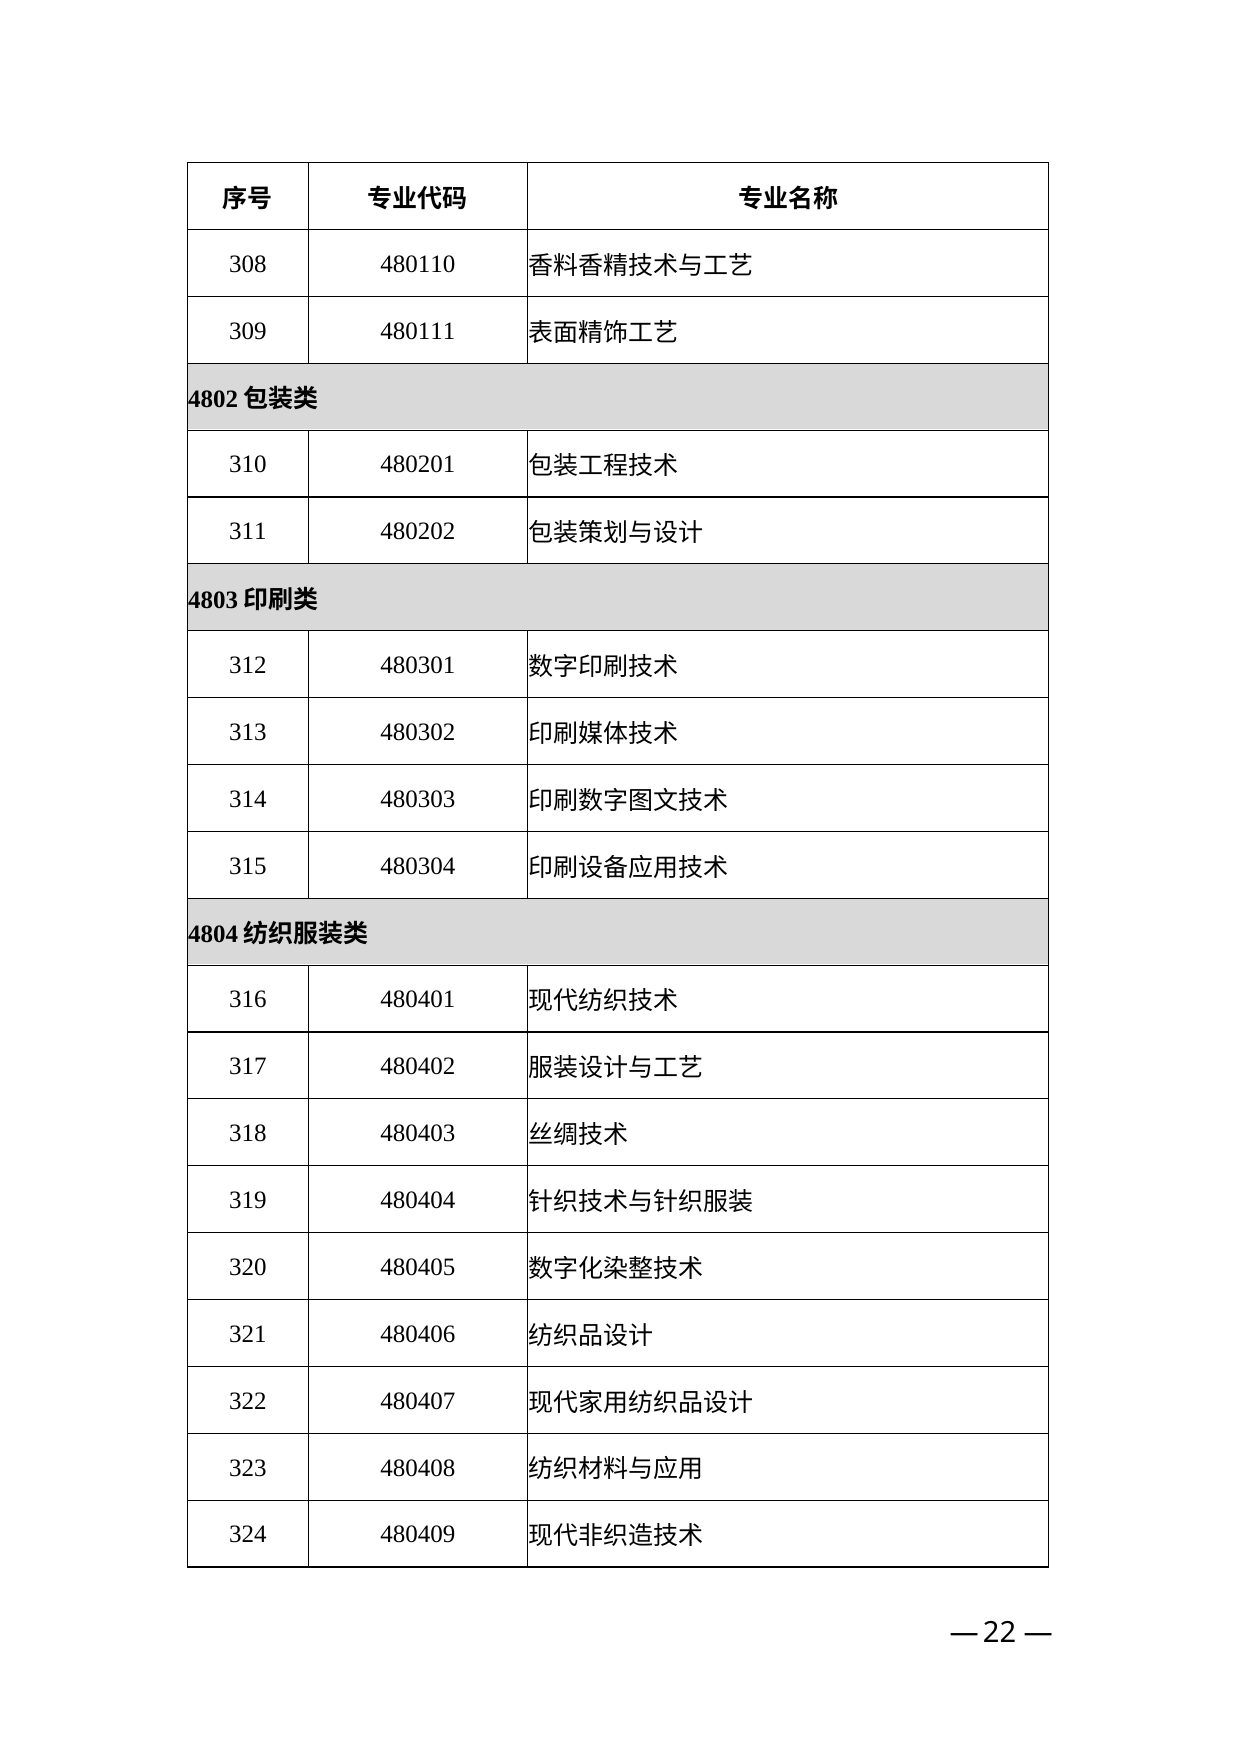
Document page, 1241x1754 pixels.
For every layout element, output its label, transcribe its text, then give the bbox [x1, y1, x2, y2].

table_cell 321 [188, 1300, 308, 1366]
table_cell 印刷媒体技术 [528, 698, 1048, 764]
table_cell 480303 [309, 765, 527, 831]
table_cell 现代非织造技术 [528, 1501, 1048, 1566]
table_cell 316 [188, 966, 308, 1031]
table_cell 包装策划与设计 [528, 498, 1048, 563]
table_cell 4803印刷类 [188, 564, 1048, 630]
table_cell 480408 [309, 1434, 527, 1499]
table_cell 480110 [309, 230, 527, 296]
table_cell 314 [188, 765, 308, 831]
table_cell 丝绸技术 [528, 1099, 1048, 1165]
table_cell 包装工程技术 [528, 431, 1048, 496]
table_cell 319 [188, 1166, 308, 1232]
table_cell 320 [188, 1233, 308, 1299]
table_header 序号 [188, 163, 308, 229]
table_cell 480304 [309, 832, 527, 898]
table_cell 480201 [309, 431, 527, 496]
table_cell 480401 [309, 966, 527, 1031]
table_cell 服装设计与工艺 [528, 1033, 1048, 1098]
table_cell 323 [188, 1434, 308, 1499]
table_cell 318 [188, 1099, 308, 1165]
table_cell 纺织品设计 [528, 1300, 1048, 1366]
table_cell 310 [188, 431, 308, 496]
table_cell 480301 [309, 631, 527, 697]
table_cell 308 [188, 230, 308, 296]
table_cell 309 [188, 297, 308, 363]
table_cell 印刷数字图文技术 [528, 765, 1048, 831]
table_cell 480111 [309, 297, 527, 363]
table_cell 印刷设备应用技术 [528, 832, 1048, 898]
table_cell 480404 [309, 1166, 527, 1232]
table_header 专业代码 [309, 163, 527, 229]
table_cell 480405 [309, 1233, 527, 1299]
table_cell 香料香精技术与工艺 [528, 230, 1048, 296]
table_cell 480202 [309, 498, 527, 563]
table_cell 322 [188, 1367, 308, 1433]
table_cell 315 [188, 832, 308, 898]
table_cell 480302 [309, 698, 527, 764]
table_header 专业名称 [528, 163, 1048, 229]
table_cell 480407 [309, 1367, 527, 1433]
table_cell 4802包装类 [188, 364, 1048, 429]
table_cell 纺织材料与应用 [528, 1434, 1048, 1499]
table_cell 4804纺织服装类 [188, 899, 1048, 964]
table_cell 311 [188, 498, 308, 563]
table_cell 480406 [309, 1300, 527, 1366]
table_cell 针织技术与针织服装 [528, 1166, 1048, 1232]
table_cell 313 [188, 698, 308, 764]
table_cell 现代家用纺织品设计 [528, 1367, 1048, 1433]
table_cell 312 [188, 631, 308, 697]
table_cell 480409 [309, 1501, 527, 1566]
table_cell 表面精饰工艺 [528, 297, 1048, 363]
table_cell 现代纺织技术 [528, 966, 1048, 1031]
table_cell 480403 [309, 1099, 527, 1165]
table_cell 数字化染整技术 [528, 1233, 1048, 1299]
table_cell 480402 [309, 1033, 527, 1098]
table_cell 324 [188, 1501, 308, 1566]
table_cell 317 [188, 1033, 308, 1098]
table_cell 数字印刷技术 [528, 631, 1048, 697]
